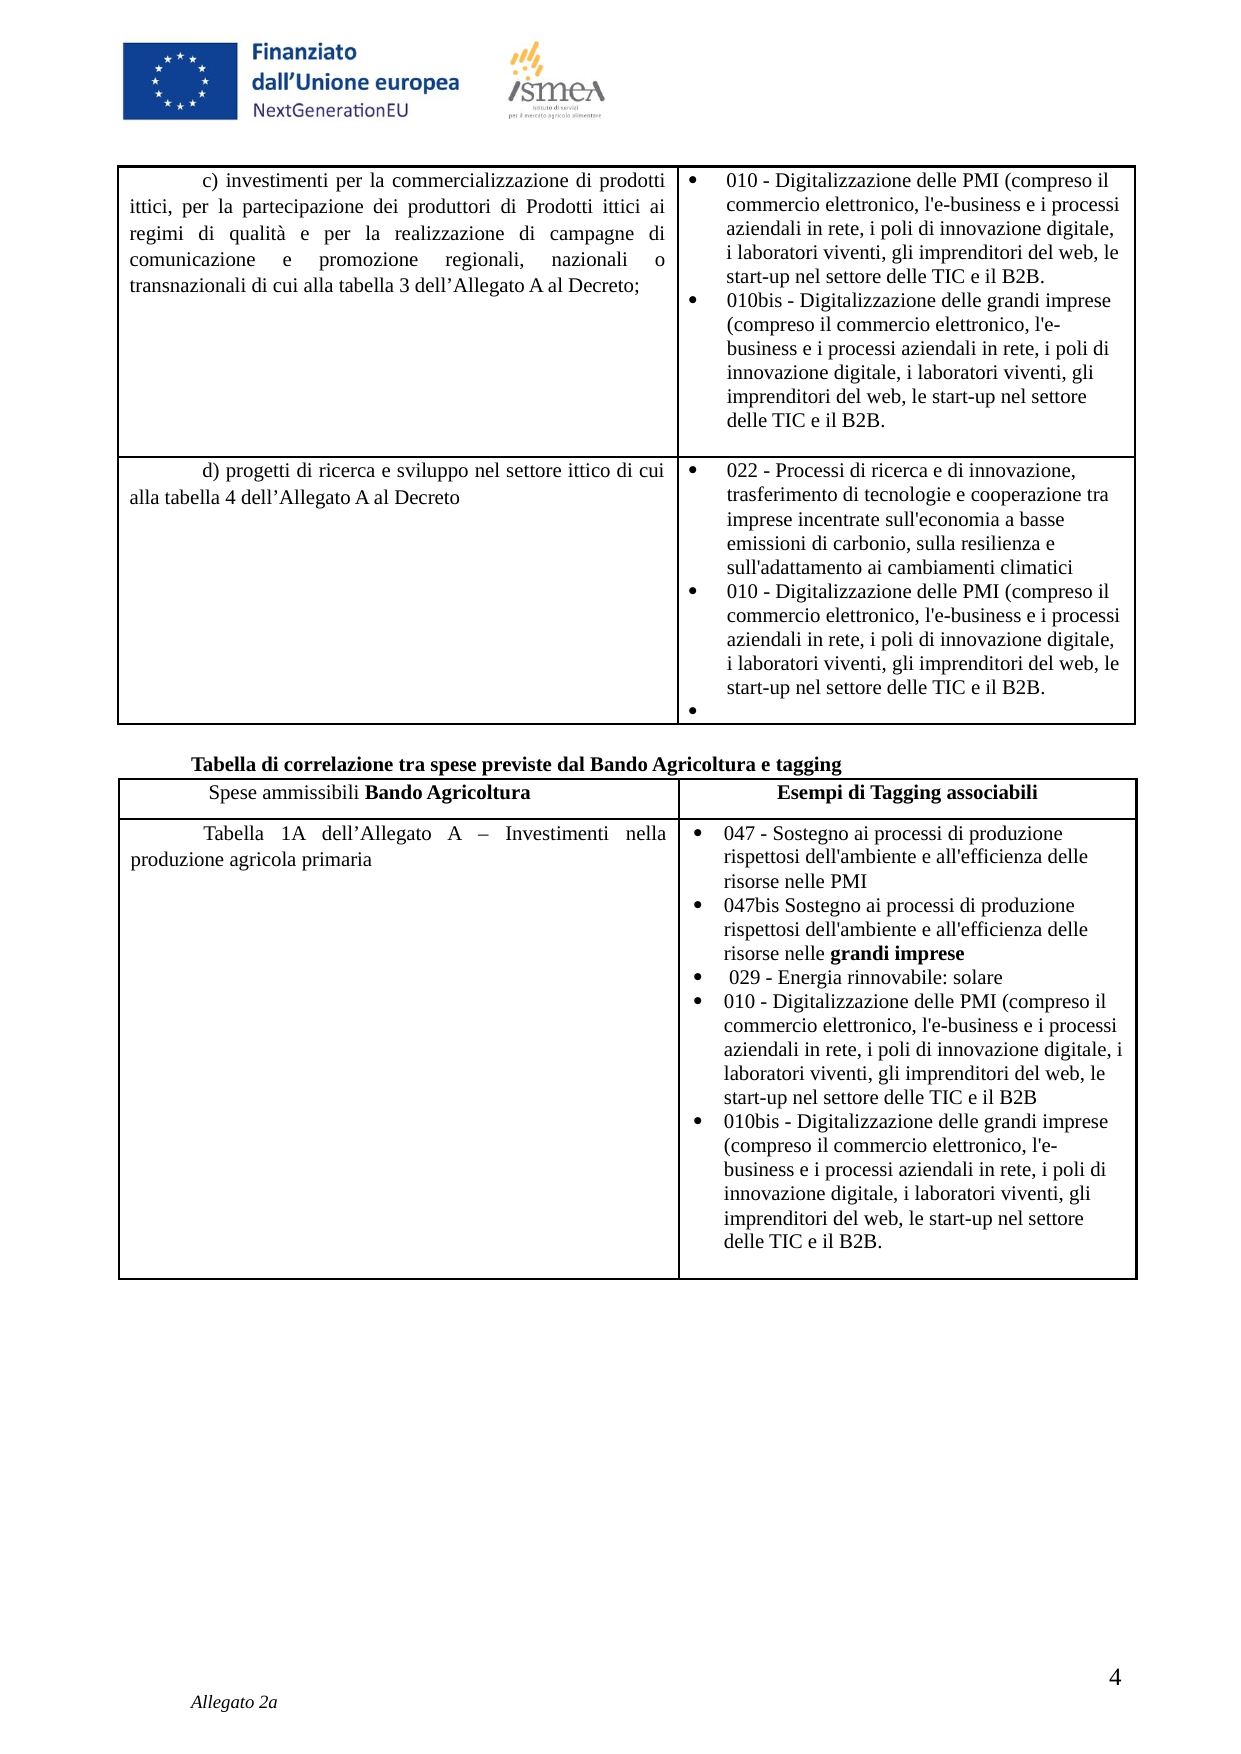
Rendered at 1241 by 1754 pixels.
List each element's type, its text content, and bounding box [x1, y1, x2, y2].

table_cell d) progetti di ricerca e sviluppo nel settore ittico di cui alla tabella 4 dell’Allegato A al Decreto [119, 458, 677, 723]
table_cell 022 - Processi di ricerca e di innovazione, trasferimento di tecnologie e cooperazione tra imprese incentrate sull'economia a basse emissioni di carbonio, sulla resilienza e sull'adattamento ai cambiamenti climatici 010 - Digitalizzazione delle PMI (compreso il commercio elettronico, l'e-business e i processi aziendali in rete, i poli di innovazione digitale, i laboratori viventi, gli imprenditori del web, le start-up nel settore delle TIC e il B2B. [679, 458, 1134, 723]
table_cell 010 - Digitalizzazione delle PMI (compreso il commercio elettronico, l'e-business e i processi aziendali in rete, i poli di innovazione digitale, i laboratori viventi, gli imprenditori del web, le start-up nel settore delle TIC e il B2B. 010bis - Digitalizzazione delle grandi imprese (compreso il commercio elettronico, l'e-business e i processi aziendali in rete, i poli di innovazione digitale, i laboratori viventi, gli imprenditori del web, le start-up nel settore delle TIC e il B2B. [679, 168, 1134, 456]
table_header Esempi di Tagging associabili [680, 780, 1135, 818]
text Tabella di correlazione tra spese previste dal Bando Agricoltura e tagging [118, 752, 1121, 776]
picture [111, 33, 478, 130]
table_header Spese ammissibili Bando Agricoltura [120, 780, 678, 818]
table_cell c) investimenti per la commercializzazione di prodotti ittici, per la partecipazione dei produttori di Prodotti ittici ai regimi di qualità e per la realizzazione di campagne di comunicazione e promozione regionali, nazionali o transnazionali di cui alla tabella 3 dell’Allegato A al Decreto; [119, 168, 677, 456]
table_cell 047 - Sostegno ai processi di produzione rispettosi dell'ambiente e all'efficienza delle risorse nelle PMI 047bis Sostegno ai processi di produzione rispettosi dell'ambiente e all'efficienza delle risorse nelle grandi imprese 029 - Energia rinnovabile: solare 010 - Digitalizzazione delle PMI (compreso il commercio elettronico, l'e-business e i processi aziendali in rete, i poli di innovazione digitale, i laboratori viventi, gli imprenditori del web, le start-up nel settore delle TIC e il B2B 010bis - Digitalizzazione delle grandi imprese (compreso il commercio elettronico, l'e-business e i processi aziendali in rete, i poli di innovazione digitale, i laboratori viventi, gli imprenditori del web, le start-up nel settore delle TIC e il B2B. [680, 820, 1135, 1278]
picture [493, 36, 620, 128]
table_cell Tabella 1A dell’Allegato A – Investimenti nella produzione agricola primaria [120, 820, 678, 1278]
